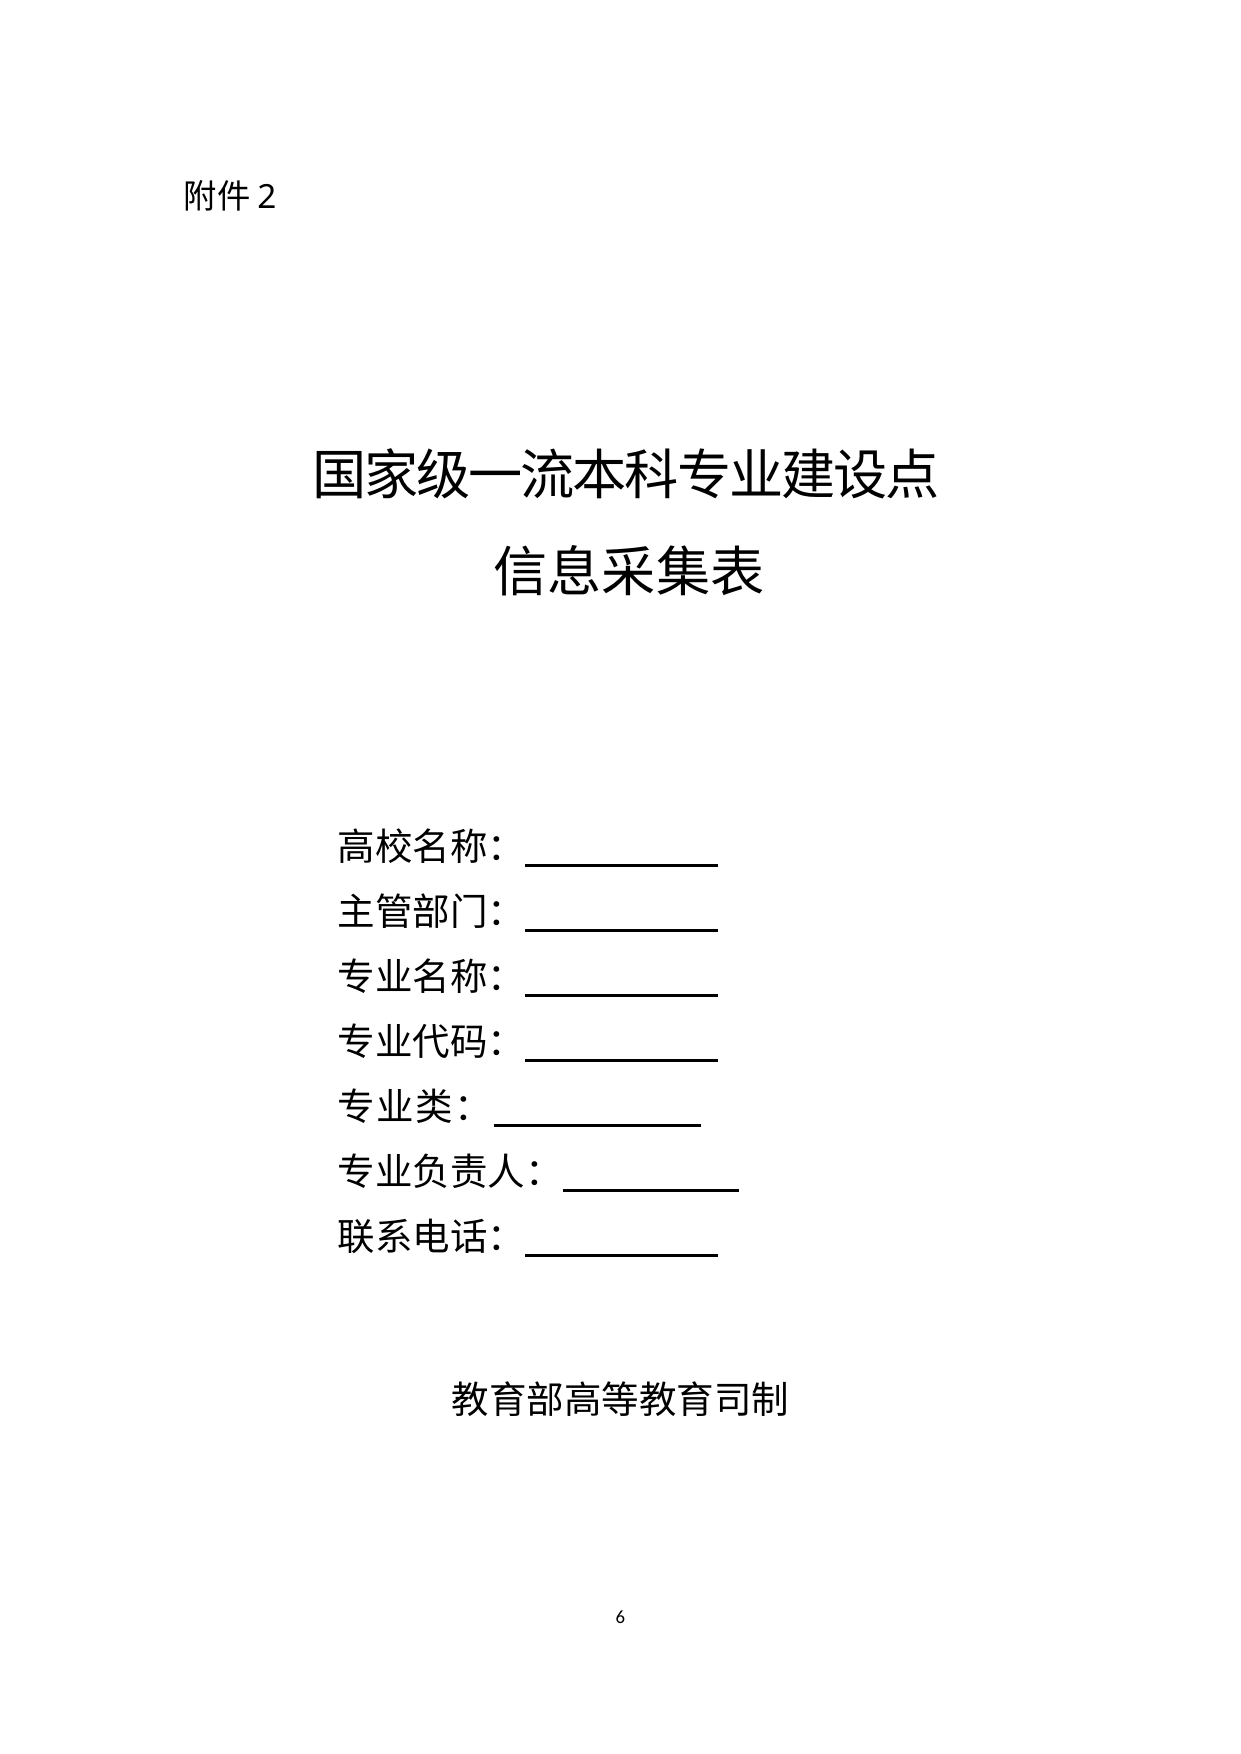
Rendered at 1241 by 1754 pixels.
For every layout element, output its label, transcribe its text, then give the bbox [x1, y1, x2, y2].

text 专业负责人： [187, 1137, 1053, 1202]
text 信息采集表 [150, 519, 1053, 617]
text 专业代码： [187, 1007, 1053, 1072]
text 主管部门： [187, 877, 1053, 942]
text 联系电话： [187, 1202, 1053, 1267]
text 高校名称： [187, 812, 1053, 877]
text 专业名称： [187, 942, 1053, 1007]
text 国家级一流本科专业建设点 [150, 422, 1053, 519]
text 专业类： [187, 1072, 1053, 1137]
text 附件2 [150, 162, 1053, 227]
text 教育部高等教育司制 [187, 1364, 1053, 1429]
